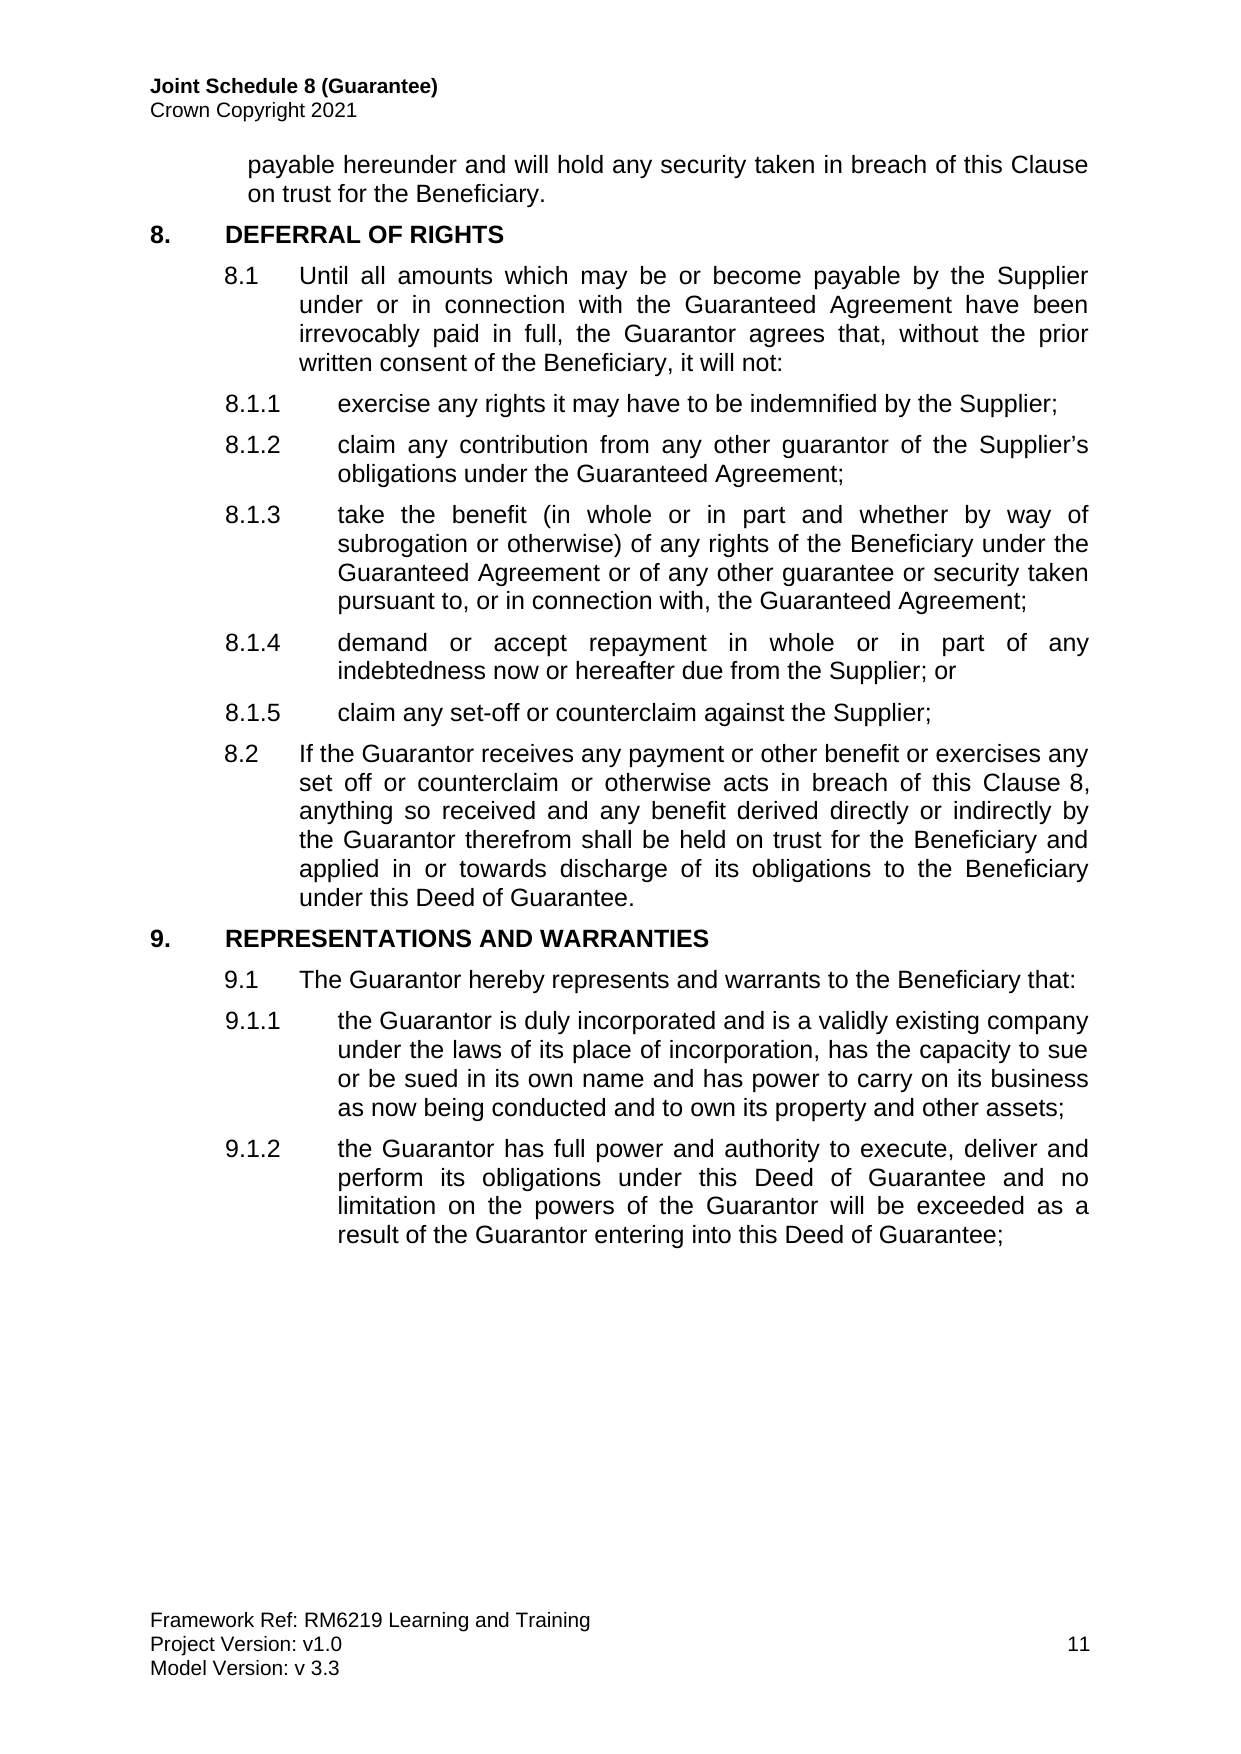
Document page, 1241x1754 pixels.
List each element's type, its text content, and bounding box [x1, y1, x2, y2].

subtitle REPRESENTATIONS AND WARRANTIES [150, 924, 1090, 952]
subtitle exercise any rights it may have to be indemnified by the Supplier; [225, 389, 1090, 417]
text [247, 150, 1090, 207]
subtitle claim any set-off or counterclaim against the Supplier; [225, 697, 1090, 726]
subtitle demand or accept repayment in whole or in part of any indebtedness now or hereafter due from the Supplier; or [225, 627, 1090, 685]
subtitle The Guarantor hereby represents and warrants to the Beneficiary that: [224, 965, 1090, 994]
subtitle Until all amounts which may be or become payable by the Supplier under or in connection with the Guaranteed Agreement have been irrevocably paid in full, the Guarantor agrees that, without the prior written consent of the Beneficiary, it will not: [224, 261, 1090, 376]
subtitle the Guarantor has full power and authority to execute, deliver and perform its obligations under this Deed of Guarantee and no limitation on the powers of the Guarantor will be exceeded as a result of the Guarantor entering into this Deed of Guarantee; [225, 1134, 1090, 1249]
subtitle take the benefit (in whole or in part and whether by way of subrogation or otherwise) of any rights of the Beneficiary under the Guaranteed Agreement or of any other guarantee or security taken pursuant to, or in connection with, the Guaranteed Agreement; [225, 500, 1090, 615]
subtitle claim any contribution from any other guarantor of the Supplier’s obligations under the Guaranteed Agreement; [225, 430, 1090, 487]
subtitle If the Guarantor receives any payment or other benefit or exercises any set off or counterclaim or otherwise acts in breach of this Clause 8, anything so received and any benefit derived directly or indirectly by the Guarantor therefrom shall be held on trust for the Beneficiary and applied in or towards discharge of its obligations to the Beneficiary under this Deed of Guarantee. [224, 739, 1090, 911]
subtitle DEFERRAL OF RIGHTS [150, 220, 1090, 249]
subtitle the Guarantor is duly incorporated and is a validly existing company under the laws of its place of incorporation, has the capacity to sue or be sued in its own name and has power to carry on its business as now being conducted and to own its property and other assets; [225, 1006, 1090, 1121]
